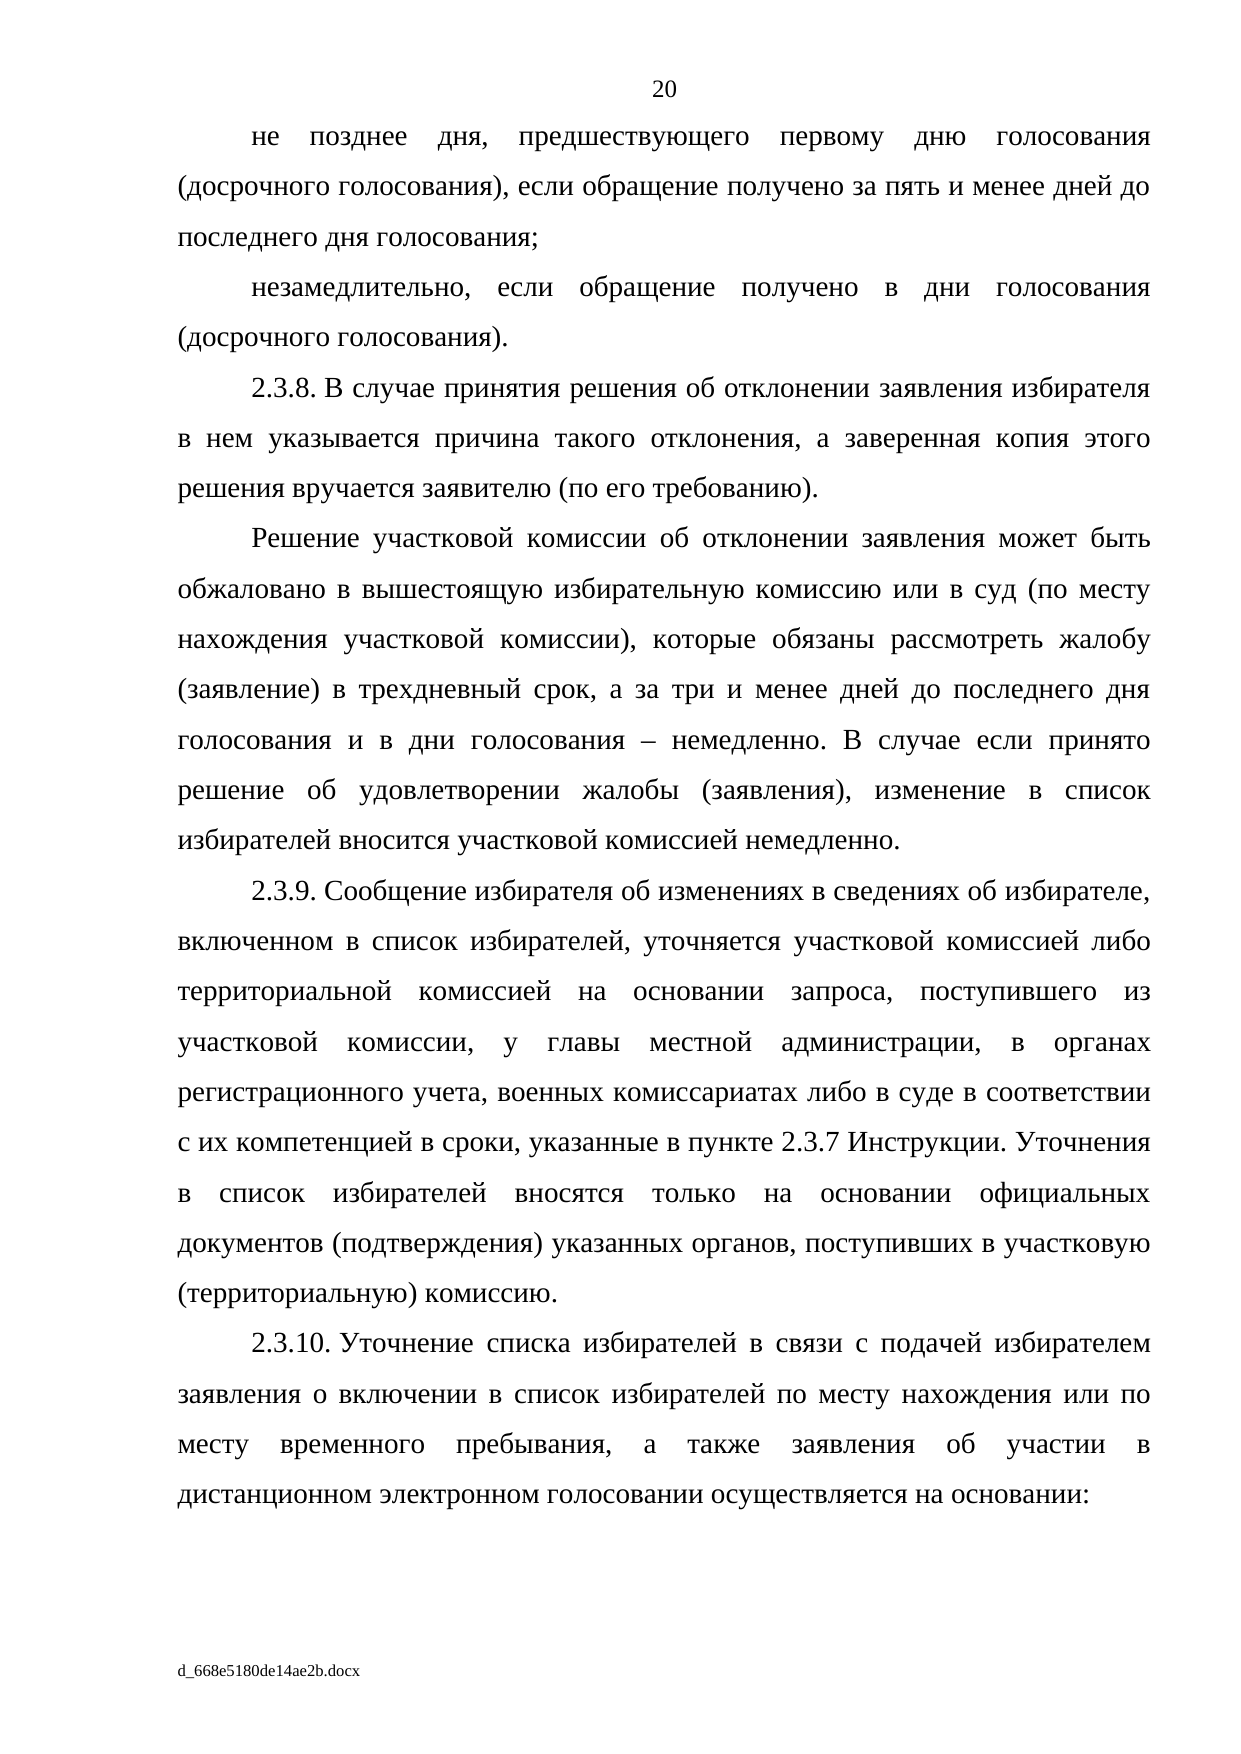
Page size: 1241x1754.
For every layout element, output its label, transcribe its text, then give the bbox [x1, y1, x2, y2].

text 2.3.10. Уточнение списка избирателей в связи с подачей избирателем заявления о включении в список избирателей по месту нахождения или по месту временного пребывания, а также заявления об участии в дистанционном электронном голосовании осуществляется на основании: [177, 1326, 1152, 1510]
text не позднее дня, предшествующего первому дню голосования (досрочного голосования), если обращение получено за пять и менее дней до последнего дня голосования; [177, 118, 1152, 252]
text 2.3.8. В случае принятия решения об отклонении заявления избирателя в нем указывается причина такого отклонения, а заверенная копия этого решения вручается заявителю (по его требованию). [177, 370, 1152, 504]
text 2.3.9. Сообщение избирателя об изменениях в сведениях об избирателе, включенном в список избирателей, уточняется участковой комиссией либо территориальной комиссией на основании запроса, поступившего из участковой комиссии, у главы местной администрации, в органах регистрационного учета, военных комиссариатах либо в суде в соответствии с их компетенцией в сроки, указанные в пункте 2.3.7 Инструкции. Уточнения в список избирателей вносятся только на основании официальных документов (подтверждения) указанных органов, поступивших в участковую (территориальную) комиссию. [177, 873, 1152, 1309]
text незамедлительно, если обращение получено в дни голосования (досрочного голосования). [177, 269, 1152, 353]
text Решение участковой комиссии об отклонении заявления может быть обжаловано в вышестоящую избирательную комиссию или в суд (по месту нахождения участковой комиссии), которые обязаны рассмотреть жалобу (заявление) в трехдневный срок, а за три и менее дней до последнего дня голосования и в дни голосования – немедленно. В случае если принято решение об удовлетворении жалобы (заявления), изменение в список избирателей вносится участковой комиссией немедленно. [177, 521, 1152, 856]
